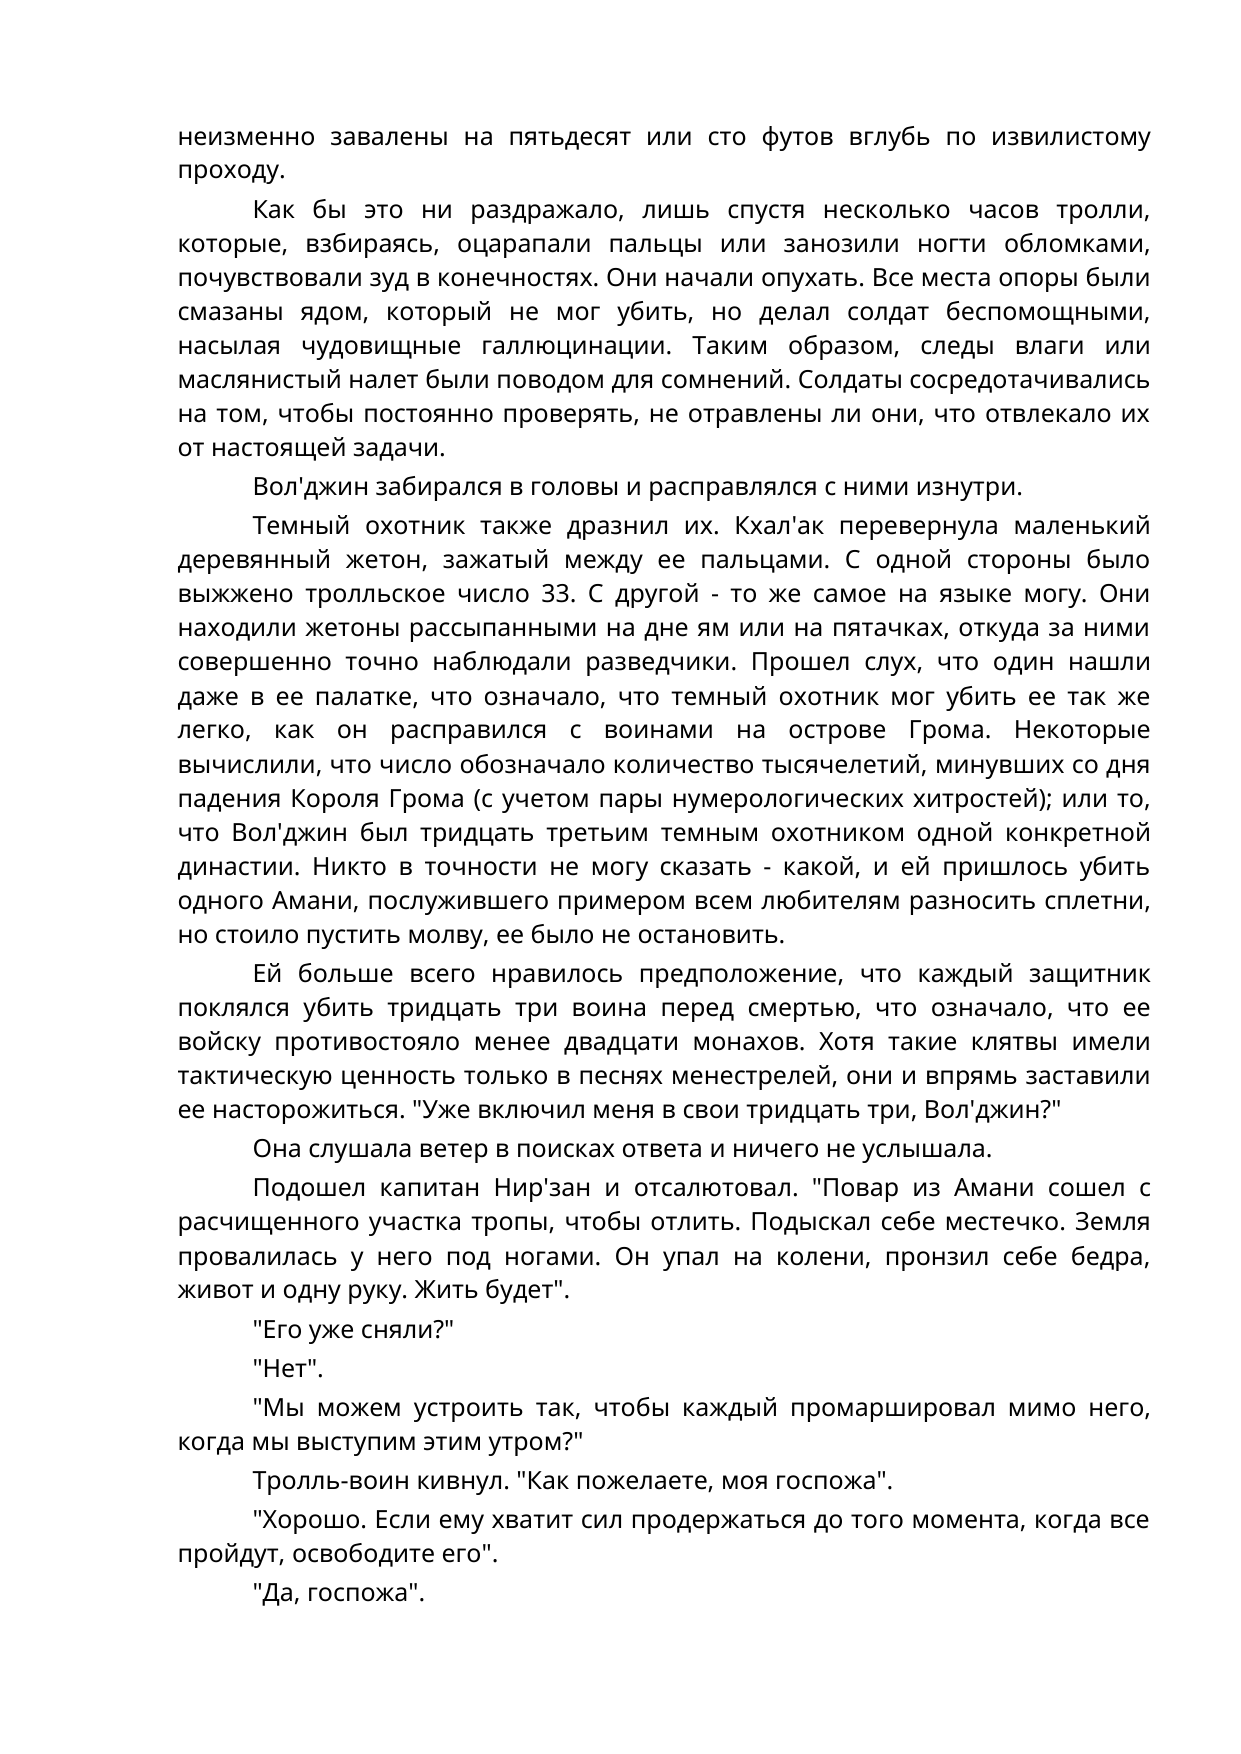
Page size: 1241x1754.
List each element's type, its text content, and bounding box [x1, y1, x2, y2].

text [177, 118, 1152, 186]
text "Хорошо. Если ему хватит сил продержаться до того момента, когда все пройдут, освободите его". [177, 1502, 1152, 1570]
text Ей больше всего нравилось предположение, что каждый защитник поклялся убить тридцать три воина перед смертью, что означало, что ее войску противостояло менее двадцати монахов. Хотя такие клятвы имели тактическую ценность только в песнях менестрелей, они и впрямь заставили ее насторожиться. "Уже включил меня в свои тридцать три, Вол'джин?" [177, 956, 1152, 1126]
text "Да, госпожа". [177, 1575, 1152, 1609]
text Как бы это ни раздражало, лишь спустя несколько часов тролли, которые, взбираясь, оцарапали пальцы или занозили ногти обломками, почувствовали зуд в конечностях. Они начали опухать. Все места опоры были смазаны ядом, который не мог убить, но делал солдат беспомощными, насылая чудовищные галлюцинации. Таким образом, следы влаги или маслянистый налет были поводом для сомнений. Солдаты сосредотачивались на том, чтобы постоянно проверять, не отравлены ли они, что отвлекало их от настоящей задачи. [177, 191, 1152, 464]
text "Его уже сняли?" [177, 1311, 1152, 1345]
text Вол'джин забирался в головы и расправлялся с ними изнутри. [177, 469, 1152, 503]
text Подошел капитан Нир'зан и отсалютовал. "Повар из Амани сошел с расчищенного участка тропы, чтобы отлить. Подыскал себе местечко. Земля провалилась у него под ногами. Он упал на колени, пронзил себе бедра, живот и одну руку. Жить будет". [177, 1170, 1152, 1306]
text Тролль-воин кивнул. "Как пожелаете, моя госпожа". [177, 1462, 1152, 1497]
text Она слушала ветер в поисках ответа и ничего не услышала. [177, 1131, 1152, 1165]
text "Мы можем устроить так, чтобы каждый промаршировал мимо него, когда мы выступим этим утром?" [177, 1389, 1152, 1457]
text Темный охотник также дразнил их. Кхал'ак перевернула маленький деревянный жетон, зажатый между ее пальцами. С одной стороны было выжжено тролльское число 33. С другой - то же самое на языке могу. Они находили жетоны рассыпанными на дне ям или на пятачках, откуда за ними совершенно точно наблюдали разведчики. Прошел слух, что один нашли даже в ее палатке, что означало, что темный охотник мог убить ее так же легко, как он расправился с воинами на острове Грома. Некоторые вычислили, что число обозначало количество тысячелетий, минувших со дня падения Короля Грома (с учетом пары нумерологических хитростей); или то, что Вол'джин был тридцать третьим темным охотником одной конкретной династии. Никто в точности не могу сказать - какой, и ей пришлось убить одного Амани, послужившего примером всем любителям разносить сплетни, но стоило пустить молву, ее было не остановить. [177, 508, 1152, 951]
text "Нет". [177, 1350, 1152, 1384]
